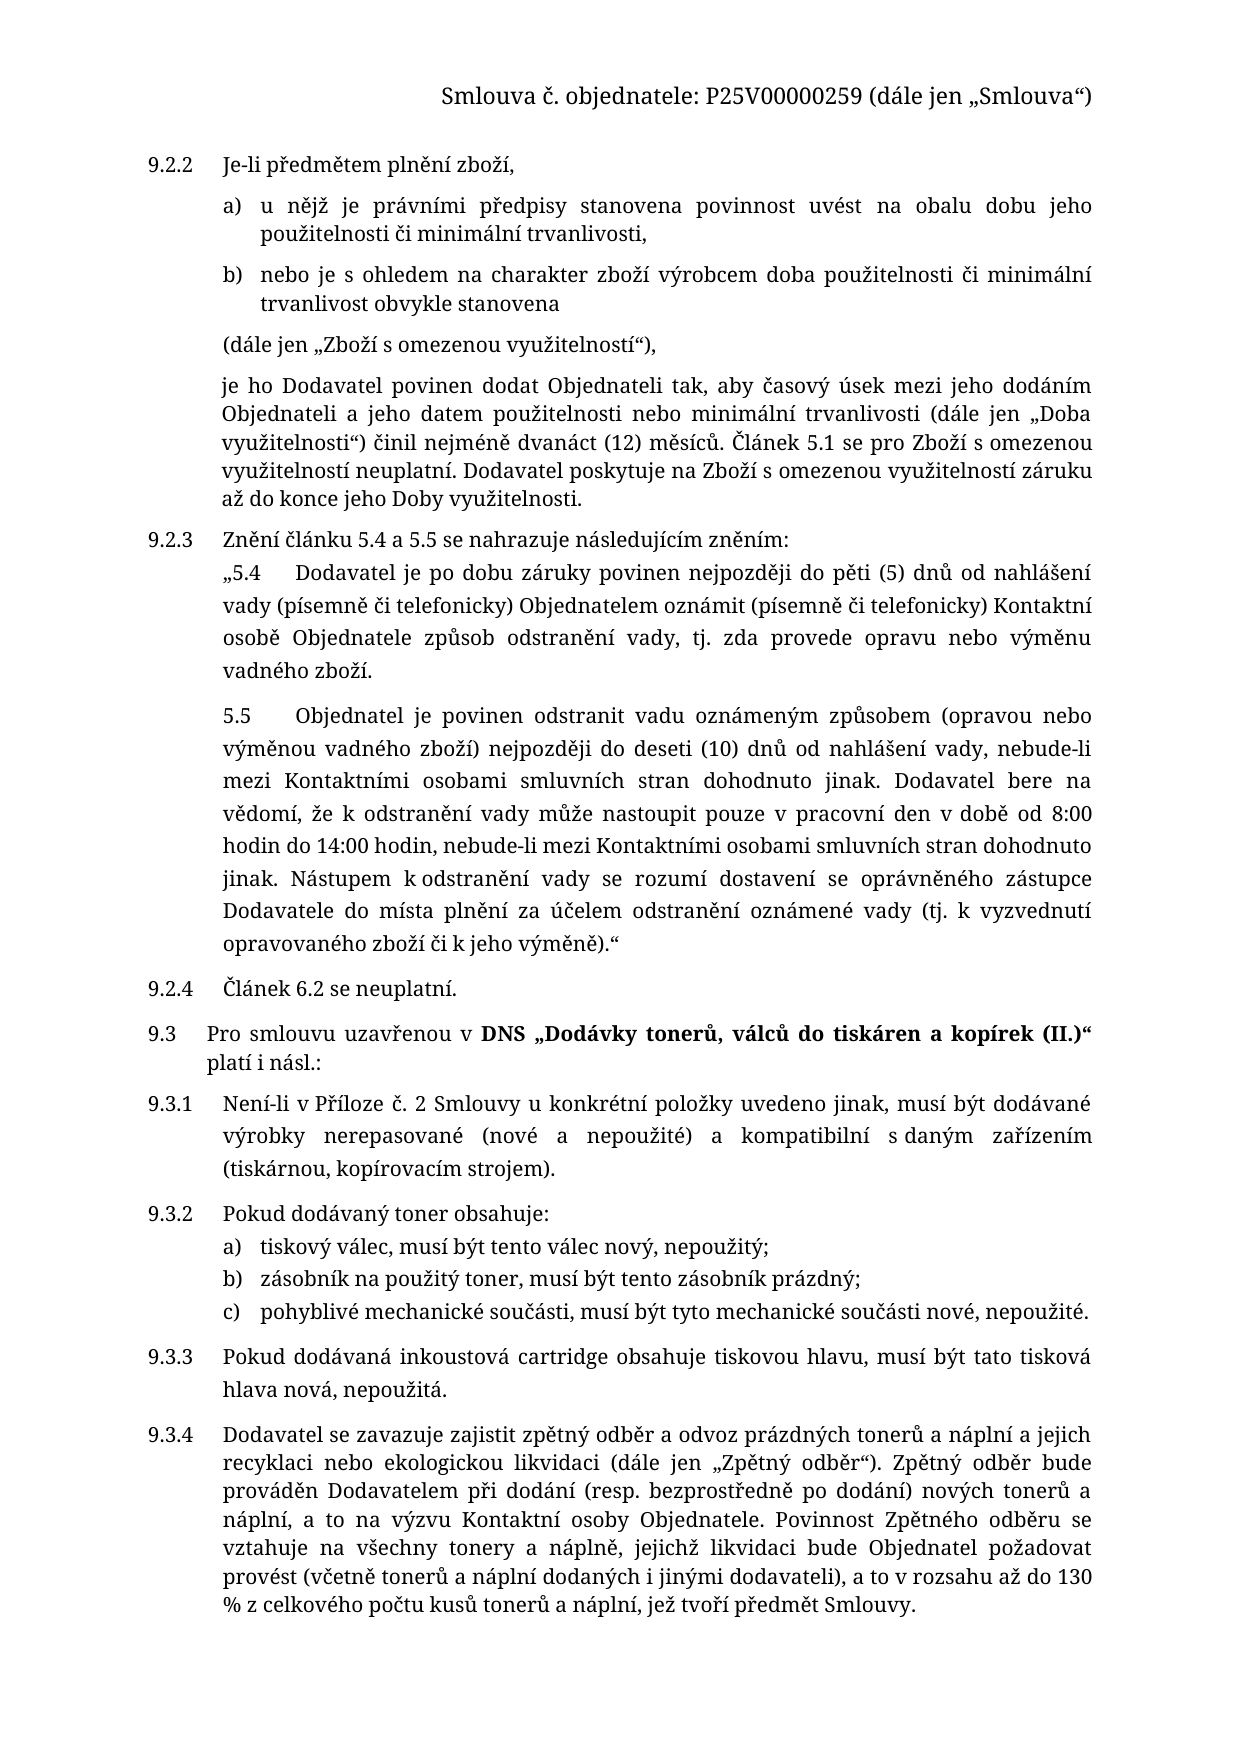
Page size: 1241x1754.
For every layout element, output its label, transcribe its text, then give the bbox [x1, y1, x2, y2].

list nebo je s ohledem na charakter zboží výrobcem doba použitelnosti či minimální trvanlivost obvykle stanovena [223, 261, 1093, 317]
list Dodavatel se zavazuje zajistit zpětný odběr a odvoz prázdných tonerů a náplní a jejich recyklaci nebo ekologickou likvidaci (dále jen „Zpětný odběr“). Zpětný odběr bude prováděn Dodavatelem při dodání (resp. bezprostředně po dodání) nových tonerů a náplní, a to na výzvu Kontaktní osoby Objednatele. Povinnost Zpětného odběru se vztahuje na všechny tonery a náplně, jejichž likvidaci bude Objednatel požadovat provést (včetně tonerů a náplní dodaných i jinými dodavateli), a to v rozsahu až do 130 % z celkového počtu kusů tonerů a náplní, jež tvoří předmět Smlouvy. [148, 1420, 1093, 1619]
list „5.4 Dodavatel je po dobu záruky povinen nejpozději do pěti (5) dnů od nahlášení vady (písemně či telefonicky) Objednatelem oznámit (písemně či telefonicky) Kontaktní osobě Objednatele způsob odstranění vady, tj. zda provede opravu nebo výměnu vadného zboží. [223, 558, 1093, 684]
list Článek 6.2 se neuplatní. [148, 974, 1093, 1003]
list tiskový válec, musí být tento válec nový, nepoužitý; [223, 1232, 1093, 1260]
list Je-li předmětem plnění zboží, [148, 150, 1093, 179]
text (dále jen „Zboží s omezenou využitelností“), [223, 330, 1093, 358]
text je ho Dodavatel povinen dodat Objednateli tak, aby časový úsek mezi jeho dodáním Objednateli a jeho datem použitelnosti nebo minimální trvanlivosti (dále jen „Doba využitelnosti“) činil nejméně dvanáct (12) měsíců. Článek 5.1 se pro Zboží s omezenou využitelností neuplatní. Dodavatel poskytuje na Zboží s omezenou využitelností záruku až do konce jeho Doby využitelnosti. [221, 371, 1093, 513]
list Pro smlouvu uzavřenou v DNS „Dodávky tonerů, válců do tiskáren a kopírek (II.)“ platí i násl.: [148, 1019, 1093, 1076]
list Není-li v Příloze č. 2 Smlouvy u konkrétní položky uvedeno jinak, musí být dodávané výrobky nerepasované (nové a nepoužité) a kompatibilní s daným zařízením (tiskárnou, kopírovacím strojem). [148, 1089, 1093, 1182]
list Pokud dodávaný toner obsahuje: [148, 1199, 1093, 1228]
list zásobník na použitý toner, musí být tento zásobník prázdný; [223, 1264, 1093, 1293]
list Znění článku 5.4 a 5.5 se nahrazuje následujícím zněním: [148, 526, 1093, 554]
list Pokud dodávaná inkoustová cartridge obsahuje tiskovou hlavu, musí být tato tisková hlava nová, nepoužitá. [148, 1342, 1093, 1403]
list u nějž je právními předpisy stanovena povinnost uvést na obalu dobu jeho použitelnosti či minimální trvanlivosti, [223, 191, 1093, 248]
list pohyblivé mechanické součásti, musí být tyto mechanické součásti nové, nepoužité. [223, 1297, 1093, 1325]
list 5.5 Objednatel je povinen odstranit vadu oznámeným způsobem (opravou nebo výměnou vadného zboží) nejpozději do deseti (10) dnů od nahlášení vady, nebude-li mezi Kontaktními osobami smluvních stran dohodnuto jinak. Dodavatel bere na vědomí, že k odstranění vady může nastoupit pouze v pracovní den v době od 8:00 hodin do 14:00 hodin, nebude-li mezi Kontaktními osobami smluvních stran dohodnuto jinak. Nástupem k odstranění vady se rozumí dostavení se oprávněného zástupce Dodavatele do místa plnění za účelem odstranění oznámené vady (tj. k vyzvednutí opravovaného zboží či k jeho výměně).“ [223, 701, 1093, 958]
